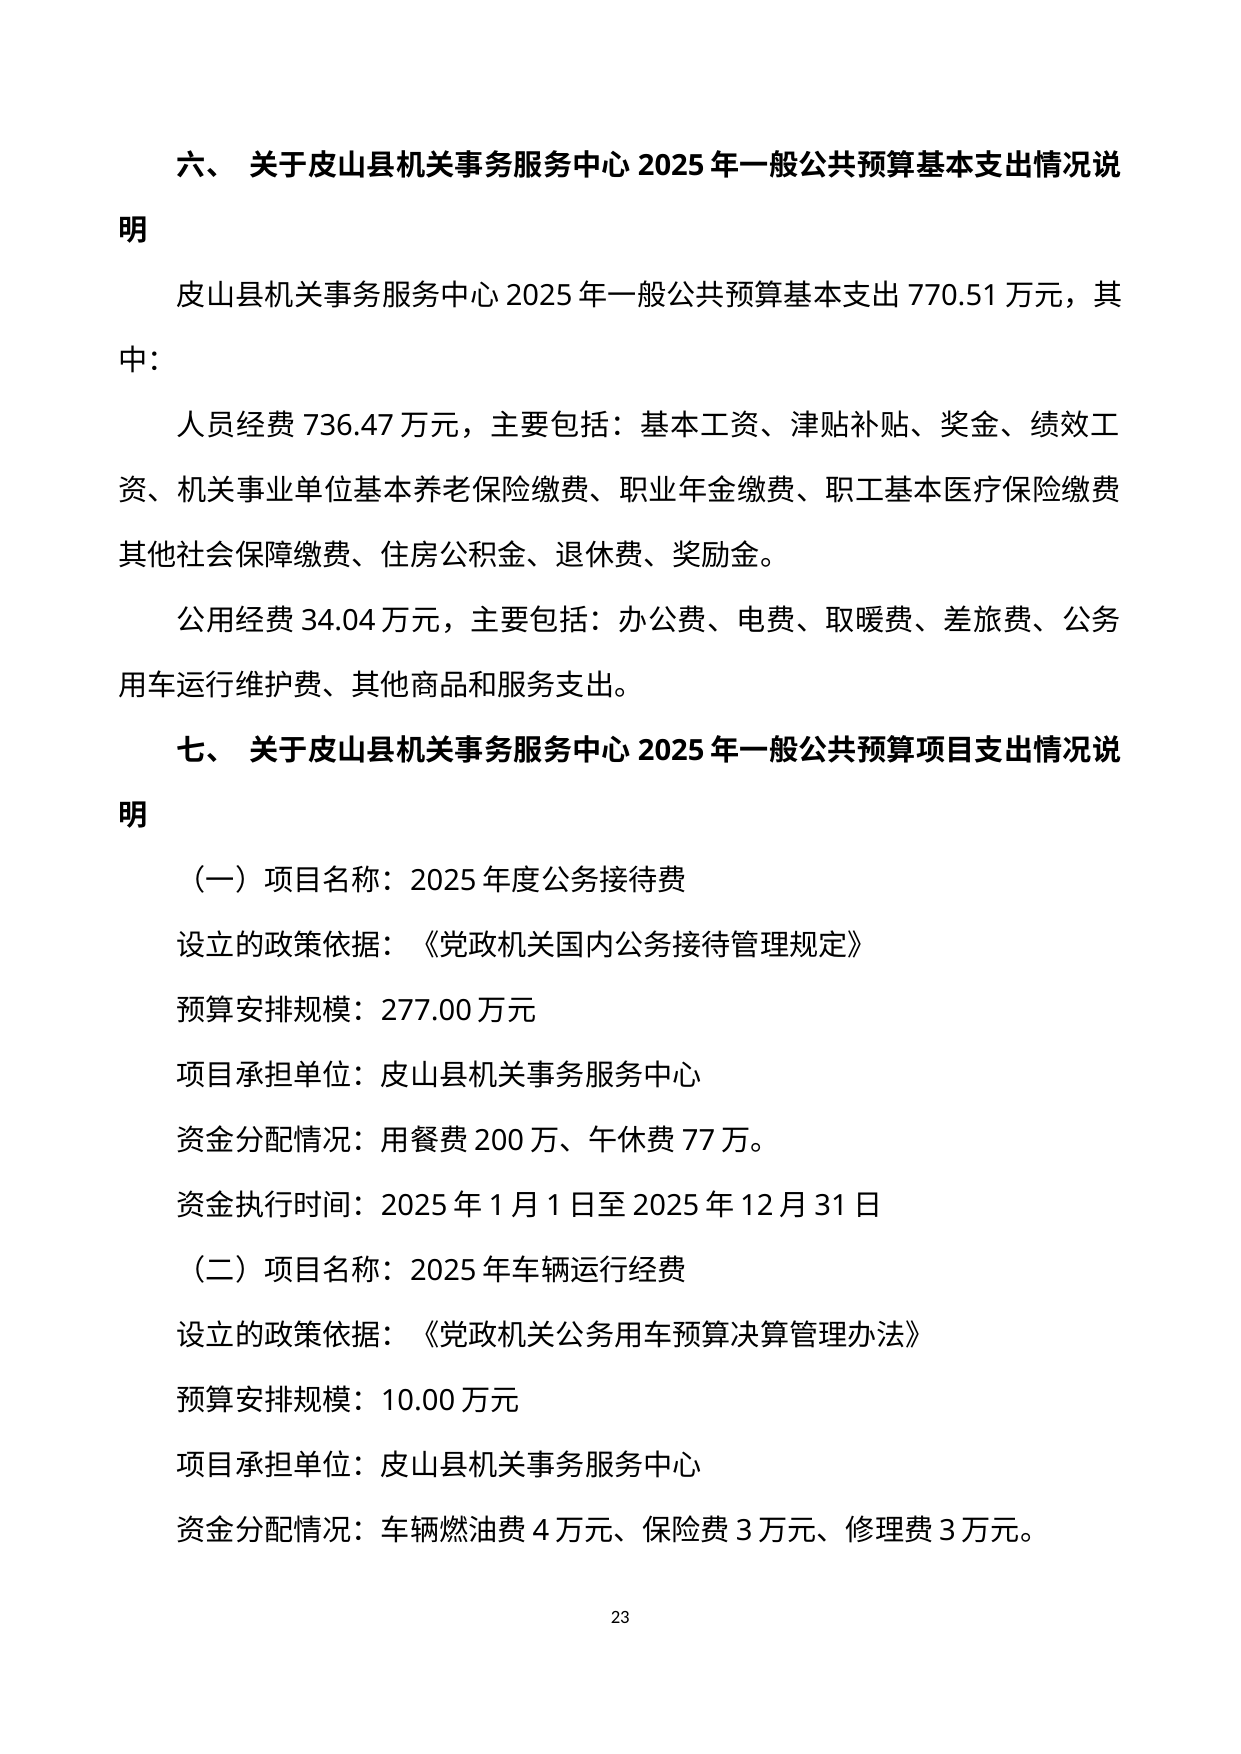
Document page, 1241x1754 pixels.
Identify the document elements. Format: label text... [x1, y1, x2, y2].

text 预算安排规模：277.00万元 [118, 975, 1122, 1040]
subtitle 关于皮山县机关事务服务中心2025年一般公共预算基本支出情况说明 [118, 130, 1122, 260]
text （一）项目名称：2025年度公务接待费 [118, 845, 1122, 910]
subtitle 关于皮山县机关事务服务中心2025年一般公共预算项目支出情况说明 [118, 715, 1122, 845]
text 人员经费736.47万元，主要包括：基本工资、津贴补贴、奖金、绩效工资、机关事业单位基本养老保险缴费、职业年金缴费、职工基本医疗保险缴费、其他社会保障缴费、住房公积金、退休费、奖励金。 [118, 390, 1122, 585]
text 项目承担单位：皮山县机关事务服务中心 [118, 1430, 1122, 1495]
text 资金分配情况：用餐费200万、午休费77万。 [118, 1105, 1122, 1170]
text 公用经费34.04万元，主要包括：办公费、电费、取暖费、差旅费、公务用车运行维护费、其他商品和服务支出。 [118, 585, 1122, 715]
text 资金执行时间：2025年1月1日至2025年12月31日 [118, 1170, 1122, 1235]
text 资金分配情况：车辆燃油费4万元、保险费3万元、修理费3万元。 [118, 1495, 1122, 1560]
text （二）项目名称：2025年车辆运行经费 [118, 1235, 1122, 1300]
text 项目承担单位：皮山县机关事务服务中心 [118, 1040, 1122, 1105]
text 皮山县机关事务服务中心2025年一般公共预算基本支出770.51万元，其中： [118, 260, 1122, 390]
text 设立的政策依据：《党政机关国内公务接待管理规定》 [118, 910, 1122, 975]
text 设立的政策依据：《党政机关公务用车预算决算管理办法》 [118, 1300, 1122, 1365]
text 预算安排规模：10.00万元 [118, 1365, 1122, 1430]
